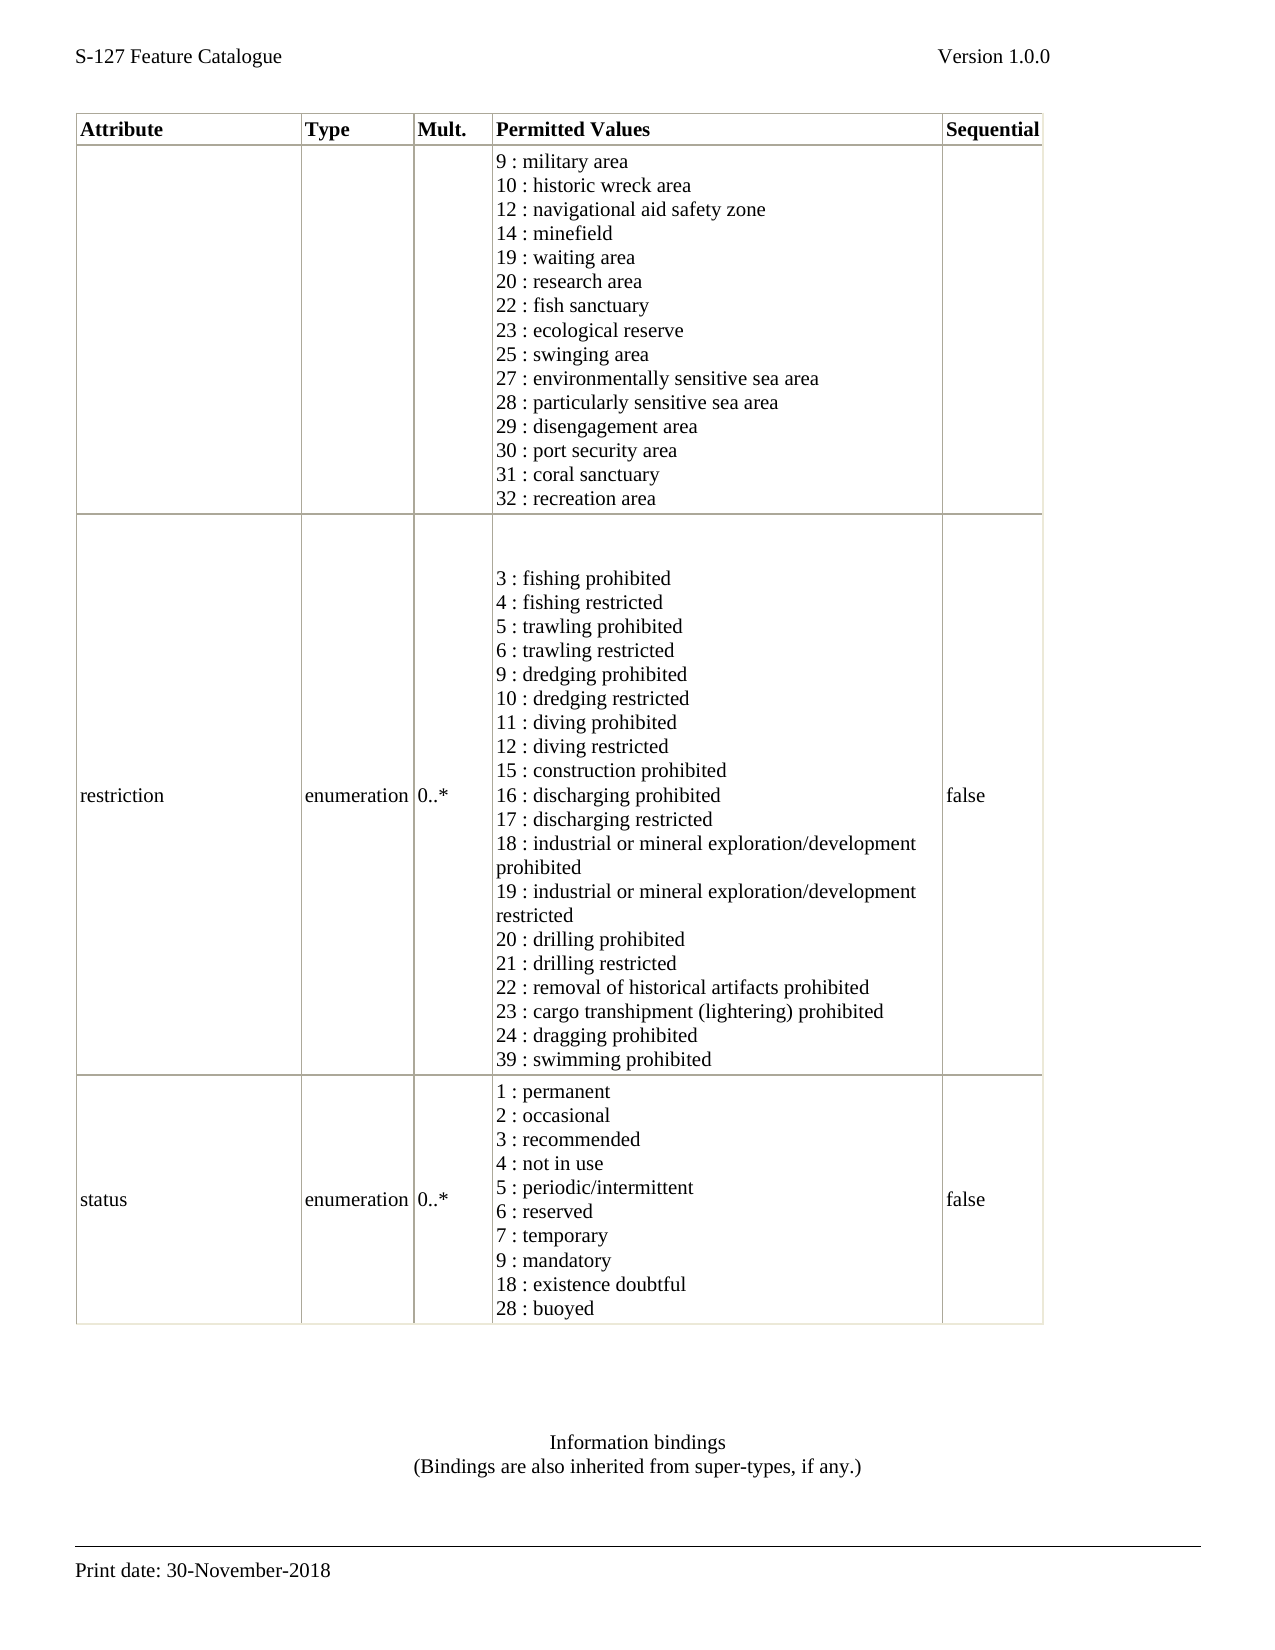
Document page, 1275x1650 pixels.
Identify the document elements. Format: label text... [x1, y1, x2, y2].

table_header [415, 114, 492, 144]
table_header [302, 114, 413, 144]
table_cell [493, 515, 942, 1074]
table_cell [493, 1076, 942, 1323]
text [75, 1454, 1200, 1478]
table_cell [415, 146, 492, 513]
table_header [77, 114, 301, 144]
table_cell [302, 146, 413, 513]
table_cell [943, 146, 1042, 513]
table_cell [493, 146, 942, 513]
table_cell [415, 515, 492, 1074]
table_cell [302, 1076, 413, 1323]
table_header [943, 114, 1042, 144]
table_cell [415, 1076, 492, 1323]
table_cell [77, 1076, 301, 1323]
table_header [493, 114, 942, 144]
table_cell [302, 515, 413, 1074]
text Information bindings [75, 1430, 1200, 1454]
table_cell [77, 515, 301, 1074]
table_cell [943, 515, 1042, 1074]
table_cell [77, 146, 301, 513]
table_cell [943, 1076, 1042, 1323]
